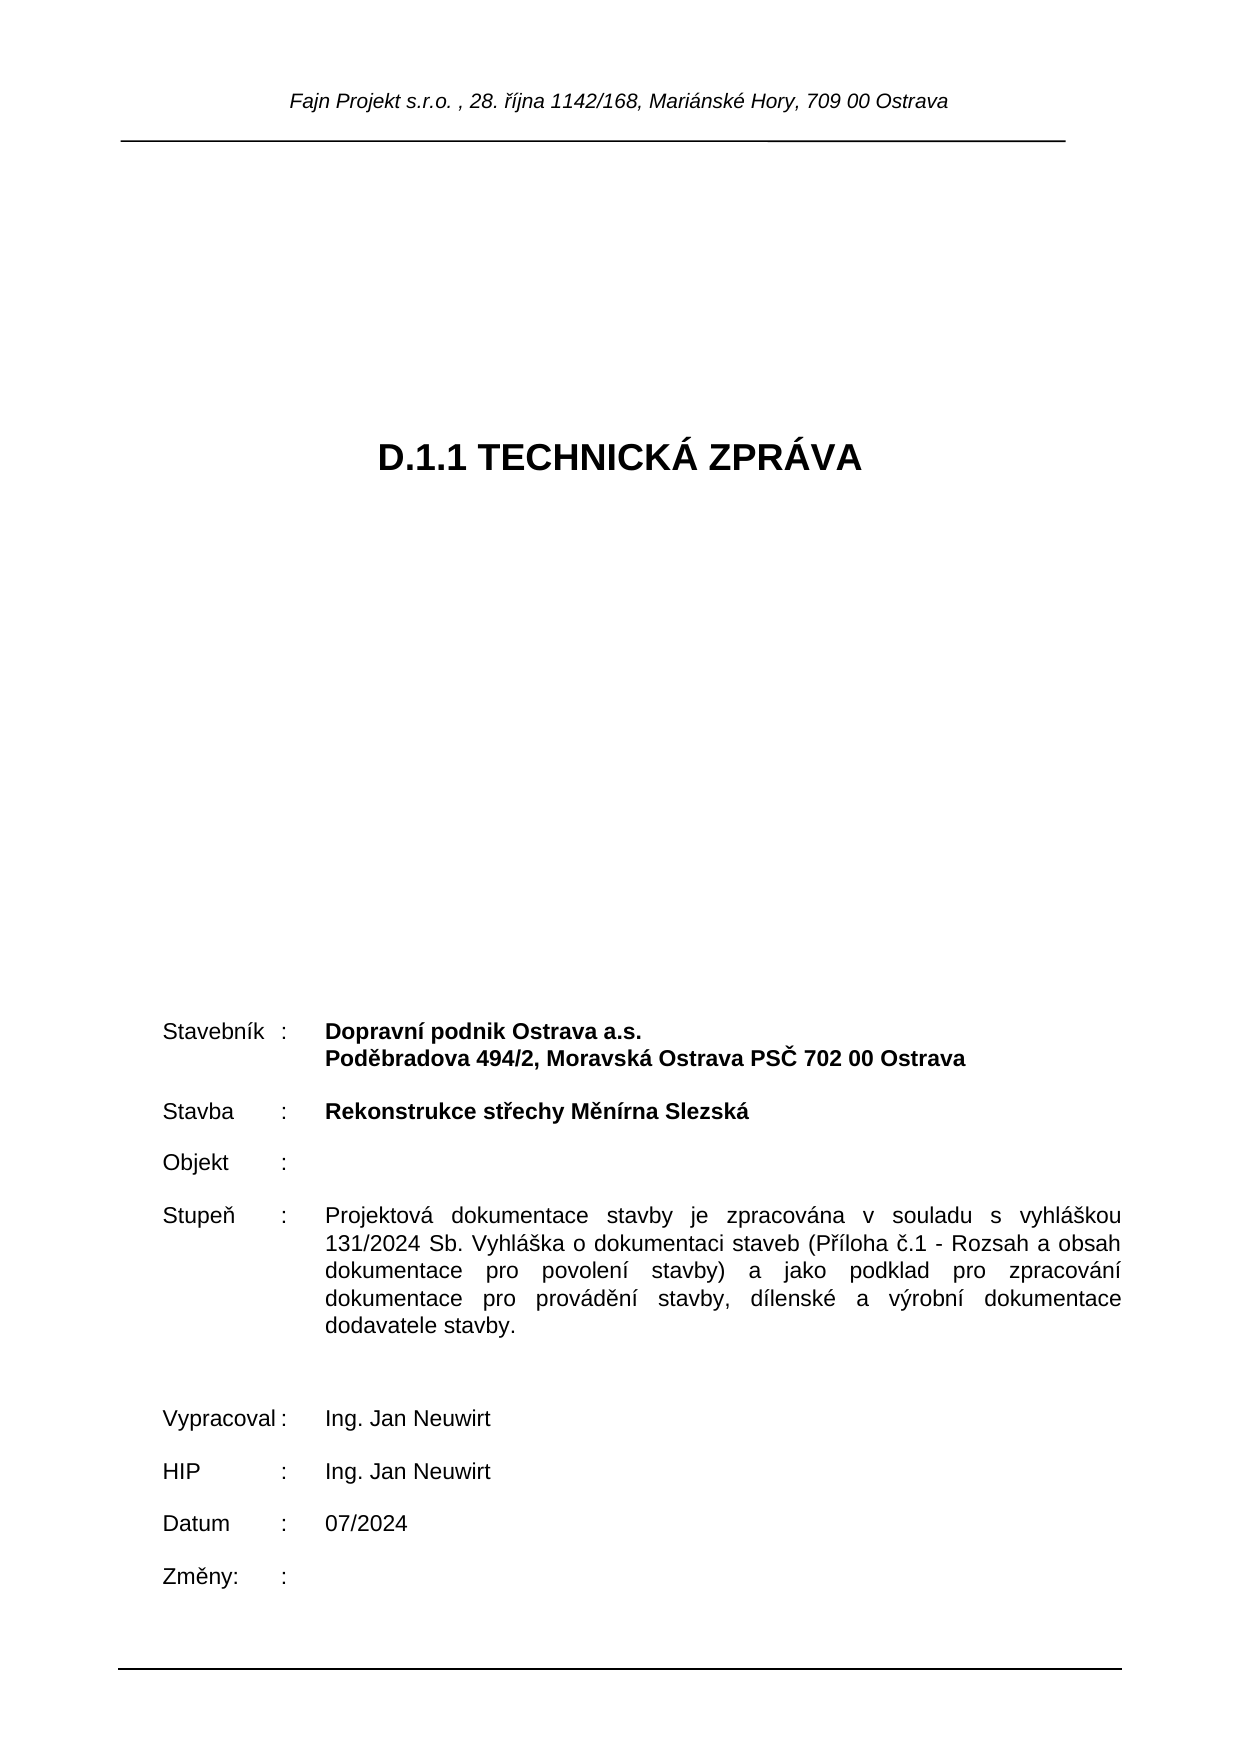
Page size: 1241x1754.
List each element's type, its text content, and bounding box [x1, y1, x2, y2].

text Stavebník : Dopravní podnik Ostrava a.s. [162, 1018, 1122, 1044]
text Datum : 07/2024 [162, 1510, 1122, 1537]
text Změny: : [162, 1563, 1122, 1589]
text Poděbradova 494/2, Moravská Ostrava PSČ 702 00 Ostrava [162, 1045, 1122, 1072]
title D.1.1 TECHNICKÁ ZPRÁVA [118, 436, 1122, 479]
text Stavba : Rekonstrukce střechy Měnírna Slezská [162, 1098, 1122, 1124]
text Objekt : [162, 1149, 1122, 1176]
text HIP : Ing. Jan Neuwirt [162, 1458, 1122, 1484]
text Vypracoval : Ing. Jan Neuwirt [162, 1405, 1122, 1431]
text Stupeň : Projektová dokumentace stavby je zpracována v souladu s vyhláškou 131/2024 Sb. Vyhláška o dokumentaci staveb (Příloha č.1 - Rozsah a obsah dokumentace pro povolení stavby) a jako podklad pro zpracování dokumentace pro provádění stavby, dílenské a výrobní dokumentace dodavatele stavby. [162, 1202, 1122, 1339]
